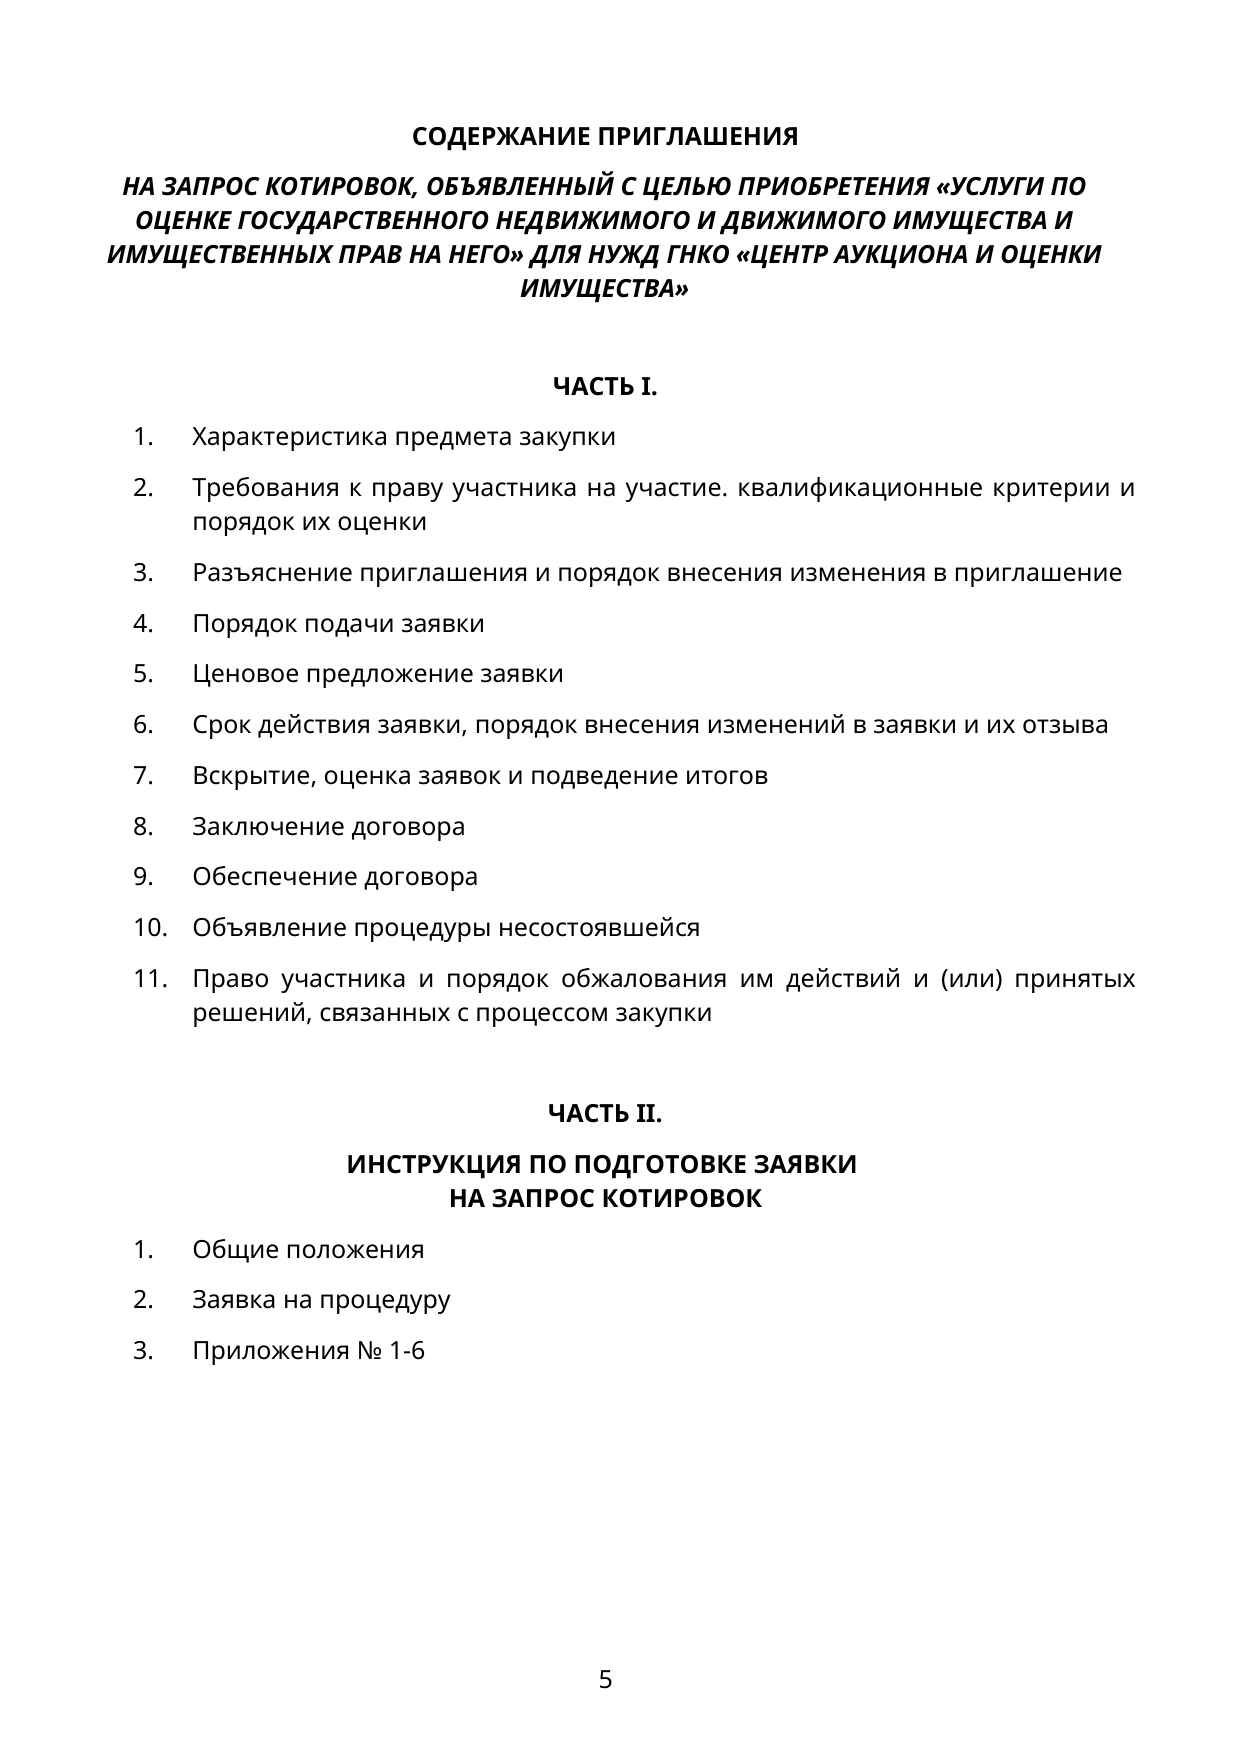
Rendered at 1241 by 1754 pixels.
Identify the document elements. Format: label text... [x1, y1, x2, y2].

text ЧАСТЬ II. [74, 1096, 1137, 1130]
text 8. Заключение договора [133, 808, 1137, 842]
text 7. Вскрытие, оценка заявок и подведение итогов [133, 757, 1137, 792]
text 9. Обеспечение договора [133, 859, 1137, 893]
text 10. Объявление процедуры несостоявшейся [133, 910, 1137, 944]
text СОДЕРЖАНИЕ ПРИГЛАШЕНИЯ [74, 118, 1137, 152]
text 2. Требования к праву участника на участие. квалификационные критерии и порядок их оценки [133, 470, 1137, 538]
text ЧАСТЬ I. [74, 368, 1137, 402]
text 3. Приложения № 1-6 [133, 1333, 1137, 1367]
text ИНСТРУКЦИЯ ПО ПОДГОТОВКЕ ЗАЯВКИ НА ЗАПРОС КОТИРОВОК [74, 1147, 1137, 1215]
text 2. Заявка на процедуру [133, 1282, 1137, 1316]
text НА ЗАПРОС КОТИРОВОК, ОБЪЯВЛЕННЫЙ С ЦЕЛЬЮ ПРИОБРЕТЕНИЯ «УСЛУГИ ПО ОЦЕНКЕ ГОСУДАРСТВЕННОГО НЕДВИЖИМОГО И ДВИЖИМОГО ИМУЩЕСТВА И ИМУЩЕСТВЕННЫХ ПРАВ НА НЕГО» ДЛЯ НУЖД ГНКО «ЦЕНТР АУКЦИОНА И ОЦЕНКИ ИМУЩЕСТВА» [74, 169, 1138, 305]
text 5. Ценовое предложение заявки [133, 656, 1137, 690]
text 3. Разъяснение приглашения и порядок внесения изменения в приглашение [133, 554, 1137, 589]
text 11. Право участника и порядок обжалования им действий и (или) принятых решений, связанных с процессом закупки [133, 960, 1137, 1028]
text 1. Характеристика предмета закупки [133, 419, 1137, 453]
text 6. Срок действия заявки, порядок внесения изменений в заявки и их отзыва [133, 707, 1137, 741]
text 4. Порядок подачи заявки [133, 605, 1137, 639]
text 1. Общие положения [133, 1231, 1137, 1266]
